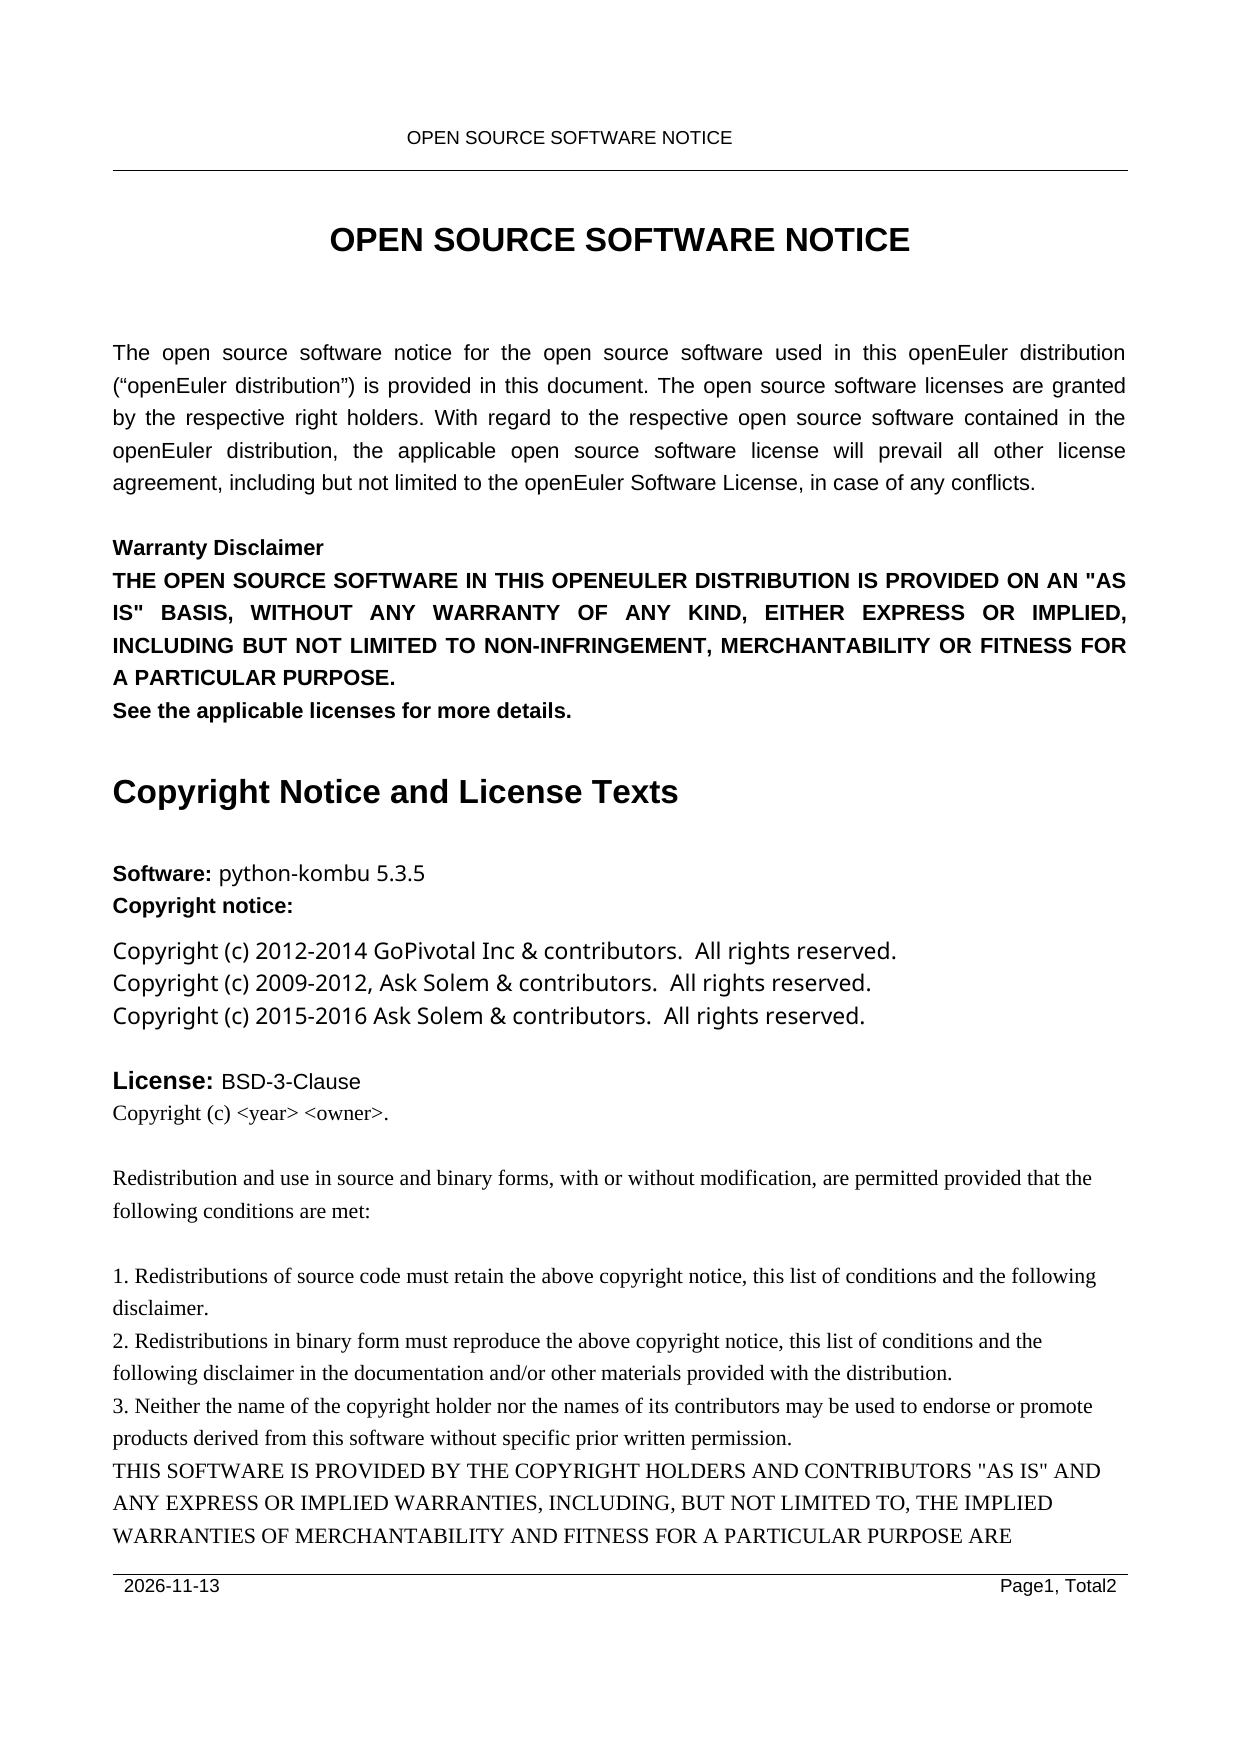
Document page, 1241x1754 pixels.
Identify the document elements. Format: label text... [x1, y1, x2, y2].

text Copyright notice: [112, 889, 1128, 921]
text OPEN SOURCE SOFTWARE NOTICE [112, 206, 1128, 271]
text THE OPEN SOURCE SOFTWARE IN THIS OPENEULER DISTRIBUTION IS PROVIDED ON AN "AS IS" BASIS, WITHOUT ANY WARRANTY OF ANY KIND, EITHER EXPRESS OR IMPLIED, INCLUDING BUT NOT LIMITED TO NON-INFRINGEMENT, MERCHANTABILITY OR FITNESS FOR A PARTICULAR PURPOSE. See the applicable licenses for more details. [112, 564, 1128, 726]
text License: BSD-3-Clause [112, 1064, 1128, 1096]
text Copyright (c) 2012-2014 GoPivotal Inc & contributors. All rights reserved. Copyright (c) 2009-2012, Ask Solem & contributors. All rights reserved. Copyright (c) 2015-2016 Ask Solem & contributors. All rights reserved. [112, 934, 1128, 1064]
title Software: python-kombu 5.3.5 [112, 856, 1128, 889]
text Copyright Notice and License Texts [112, 759, 1128, 824]
text Warranty Disclaimer [112, 531, 1128, 564]
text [112, 1096, 1128, 1551]
text The open source software notice for the open source software used in this openEuler distribution (“openEuler distribution”) is provided in this document. The open source software licenses are granted by the respective right holders. With regard to the respective open source software contained in the openEuler distribution, the applicable open source software license will prevail all other license agreement, including but not limited to the openEuler Software License, in case of any conflicts. [112, 336, 1128, 499]
